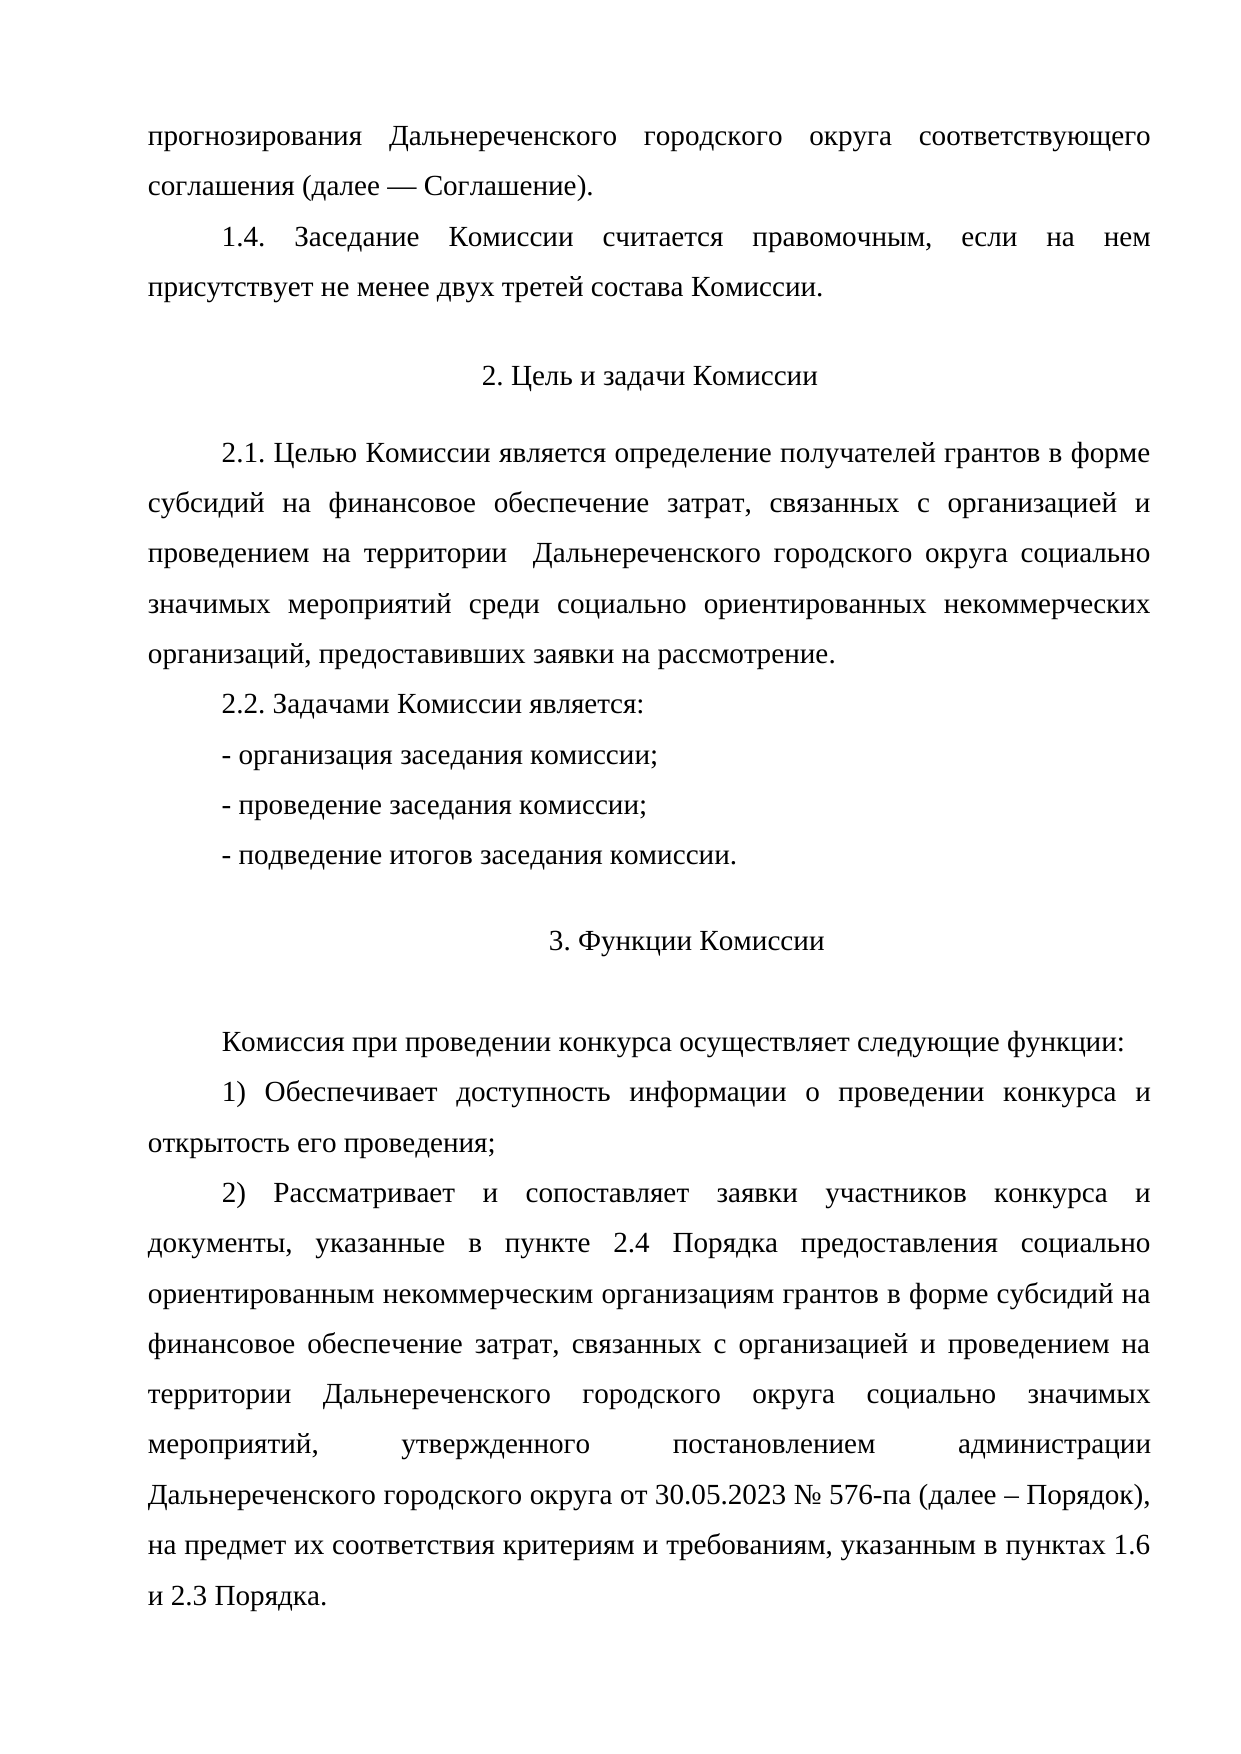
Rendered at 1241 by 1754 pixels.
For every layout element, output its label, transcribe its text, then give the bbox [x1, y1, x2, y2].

text - проведение заседания комиссии; [148, 787, 1152, 821]
text 1.4. Заседание Комиссии считается правомочным, если на нем присутствует не менее двух третей состава Комиссии. [148, 219, 1152, 303]
text 2. Цель и задачи Комиссии [148, 358, 1152, 391]
text 3. Функции Комиссии [148, 923, 1152, 957]
text 2.2. Задачами Комиссии является: [148, 687, 1152, 720]
text 1) Обеспечивает доступность информации о проведении конкурса и открытость его проведения; [148, 1074, 1152, 1158]
text Комиссия при проведении конкурса осуществляет следующие функции: [148, 1024, 1152, 1058]
text - организация заседания комиссии; [148, 737, 1152, 770]
text 2) Рассматривает и сопоставляет заявки участников конкурса и документы, указанные в пункте 2.4 Порядка предоставления социально ориентированным некоммерческим организациям грантов в форме субсидий на финансовое обеспечение затрат, связанных с организацией и проведением на территории Дальнереченского городского округа социально значимых мероприятий, утвержденного постановлением администрации Дальнереченского городского округа от 30.05.2023 № 576-па (далее – Порядок), на предмет их соответствия критериям и требованиям, указанным в пунктах 1.6 и 2.3 Порядка. [148, 1175, 1152, 1611]
text - подведение итогов заседания комиссии. [148, 837, 1152, 871]
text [148, 118, 1152, 202]
text 2.1. Целью Комиссии является определение получателей грантов в форме субсидий на финансовое обеспечение затрат, связанных с организацией и проведением на территории Дальнереченского городского округа социально значимых мероприятий среди социально ориентированных некоммерческих организаций, предоставивших заявки на рассмотрение. [148, 435, 1152, 670]
